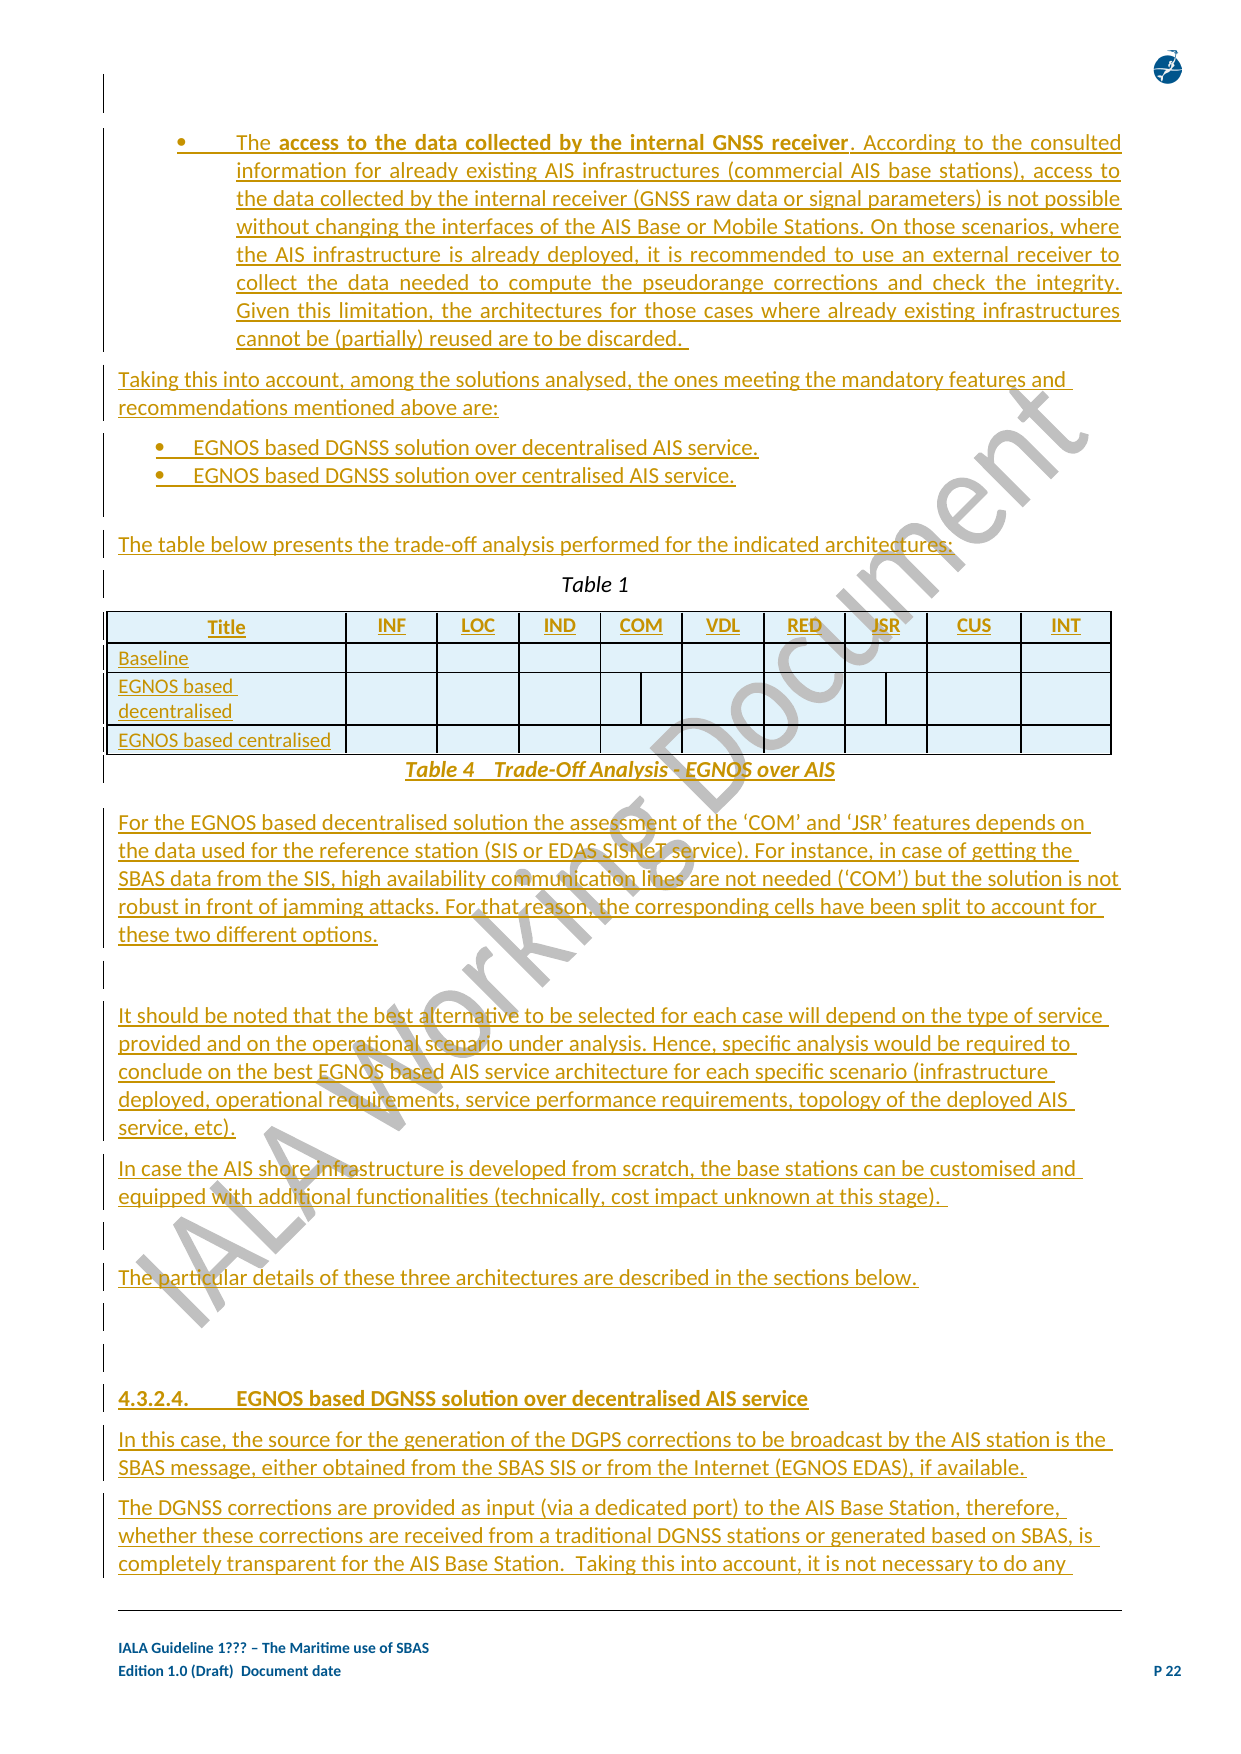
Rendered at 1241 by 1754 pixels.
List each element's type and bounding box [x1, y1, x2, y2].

picture [1122, 0, 1241, 119]
